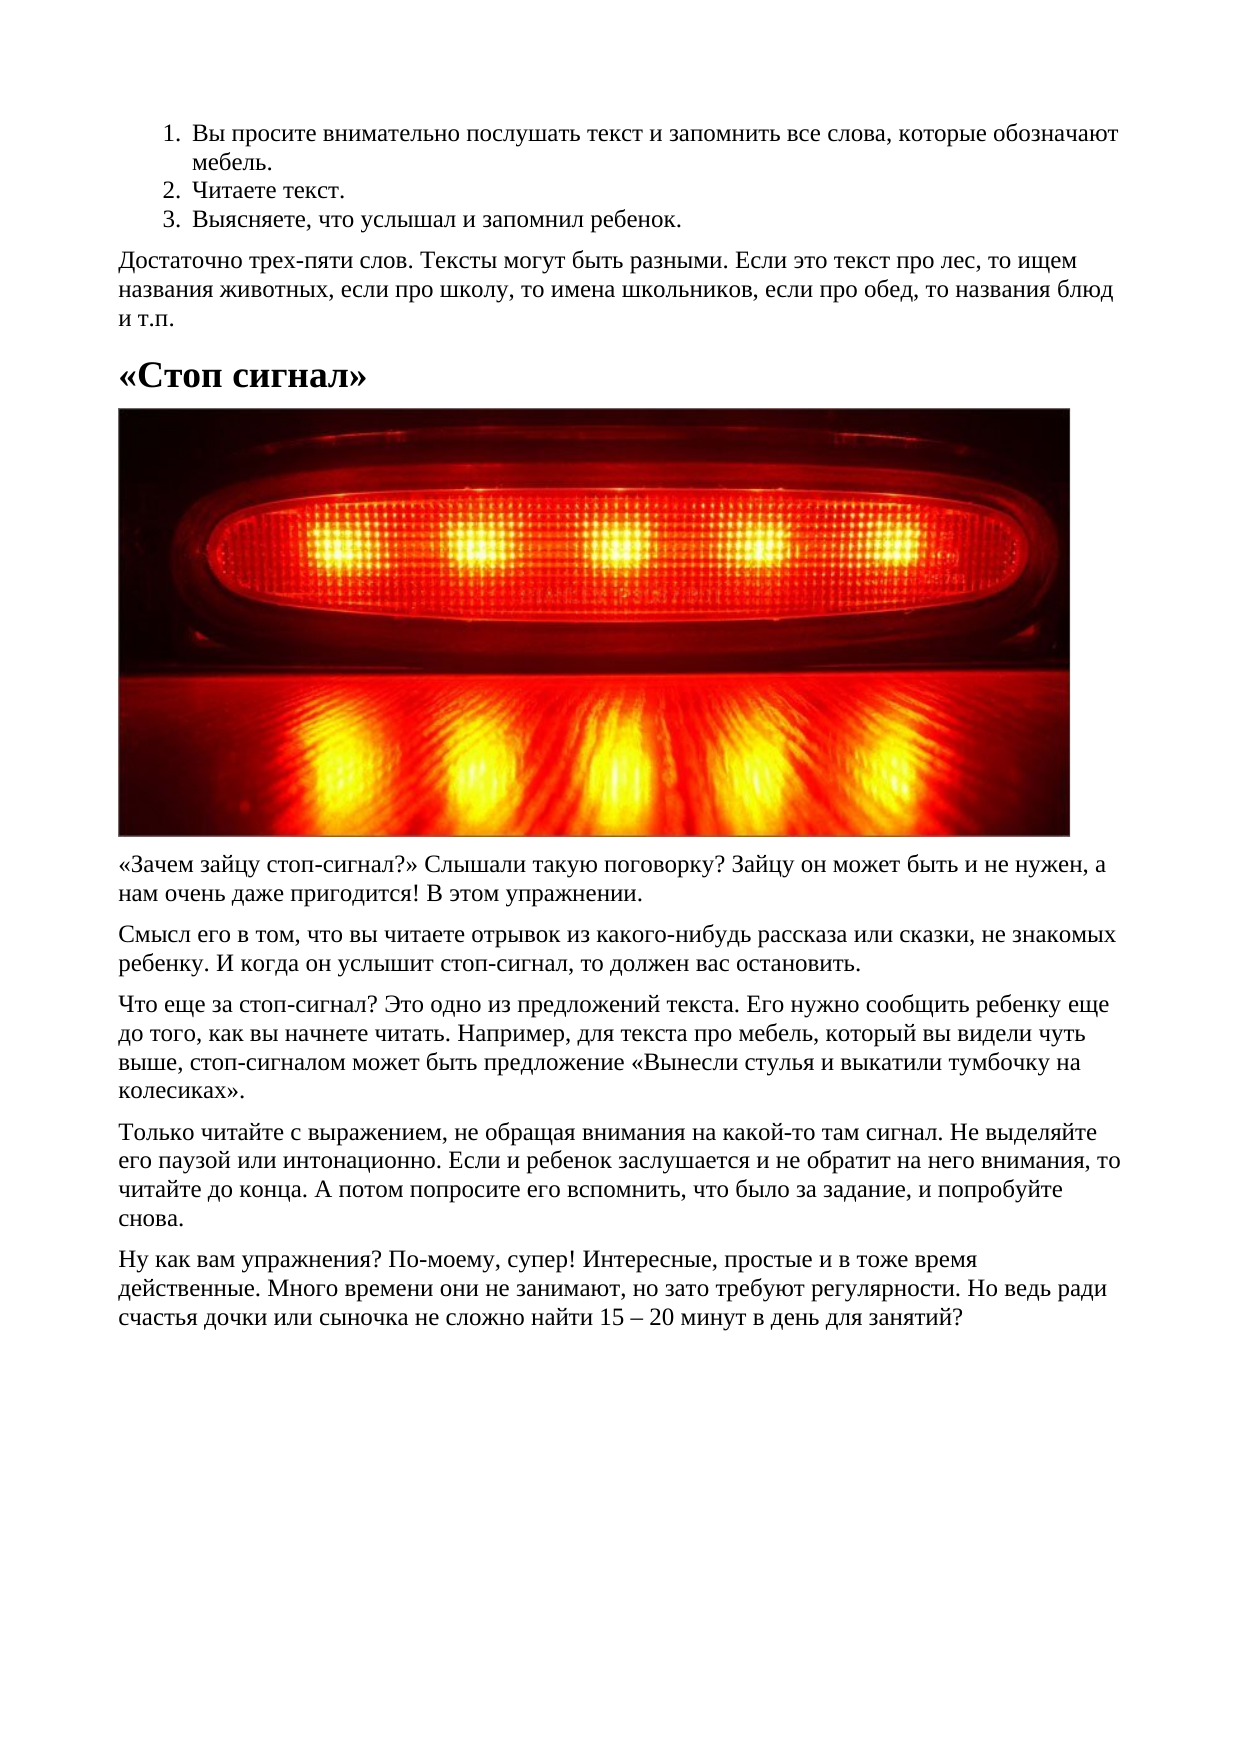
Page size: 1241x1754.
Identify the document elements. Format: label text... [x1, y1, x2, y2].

list Вы просите внимательно послушать текст и запомнить все слова, которые обозначают мебель. [162, 118, 1122, 176]
picture [118, 408, 1071, 837]
subtitle «Стоп сигнал» [118, 353, 1122, 396]
text Ну как вам упражнения? По-моему, супер! Интересные, простые и в тоже время действенные. Много времени они не занимают, но зато требуют регулярности. Но ведь ради счастья дочки или сыночка не сложно найти 15 – 20 минут в день для занятий? [118, 1244, 1122, 1331]
text Что еще за стоп-сигнал? Это одно из предложений текста. Его нужно сообщить ребенку еще до того, как вы начнете читать. Например, для текста про мебель, который вы видели чуть выше, стоп-сигналом может быть предложение «Вынесли стулья и выкатили тумбочку на колесиках». [118, 989, 1122, 1104]
list Выясняете, что услышал и запомнил ребенок. [162, 204, 1122, 233]
text «Зачем зайцу стоп-сигнал?» Слышали такую поговорку? Зайцу он может быть и не нужен, а нам очень даже пригодится! В этом упражнении. [118, 849, 1122, 907]
text Достаточно трех-пяти слов. Тексты могут быть разными. Если это текст про лес, то ищем названия животных, если про школу, то имена школьников, если про обед, то названия блюд и т.п. [118, 246, 1122, 332]
text Только читайте с выражением, не обращая внимания на какой-то там сигнал. Не выделяйте его паузой или интонационно. Если и ребенок заслушается и не обратит на него внимания, то читайте до конца. А потом попросите его вспомнить, что было за задание, и попробуйте снова. [118, 1117, 1122, 1232]
list Читаете текст. [162, 176, 1122, 204]
text Смысл его в том, что вы читаете отрывок из какого-нибудь рассказа или сказки, не знакомых ребенку. И когда он услышит стоп-сигнал, то должен вас остановить. [118, 919, 1122, 977]
